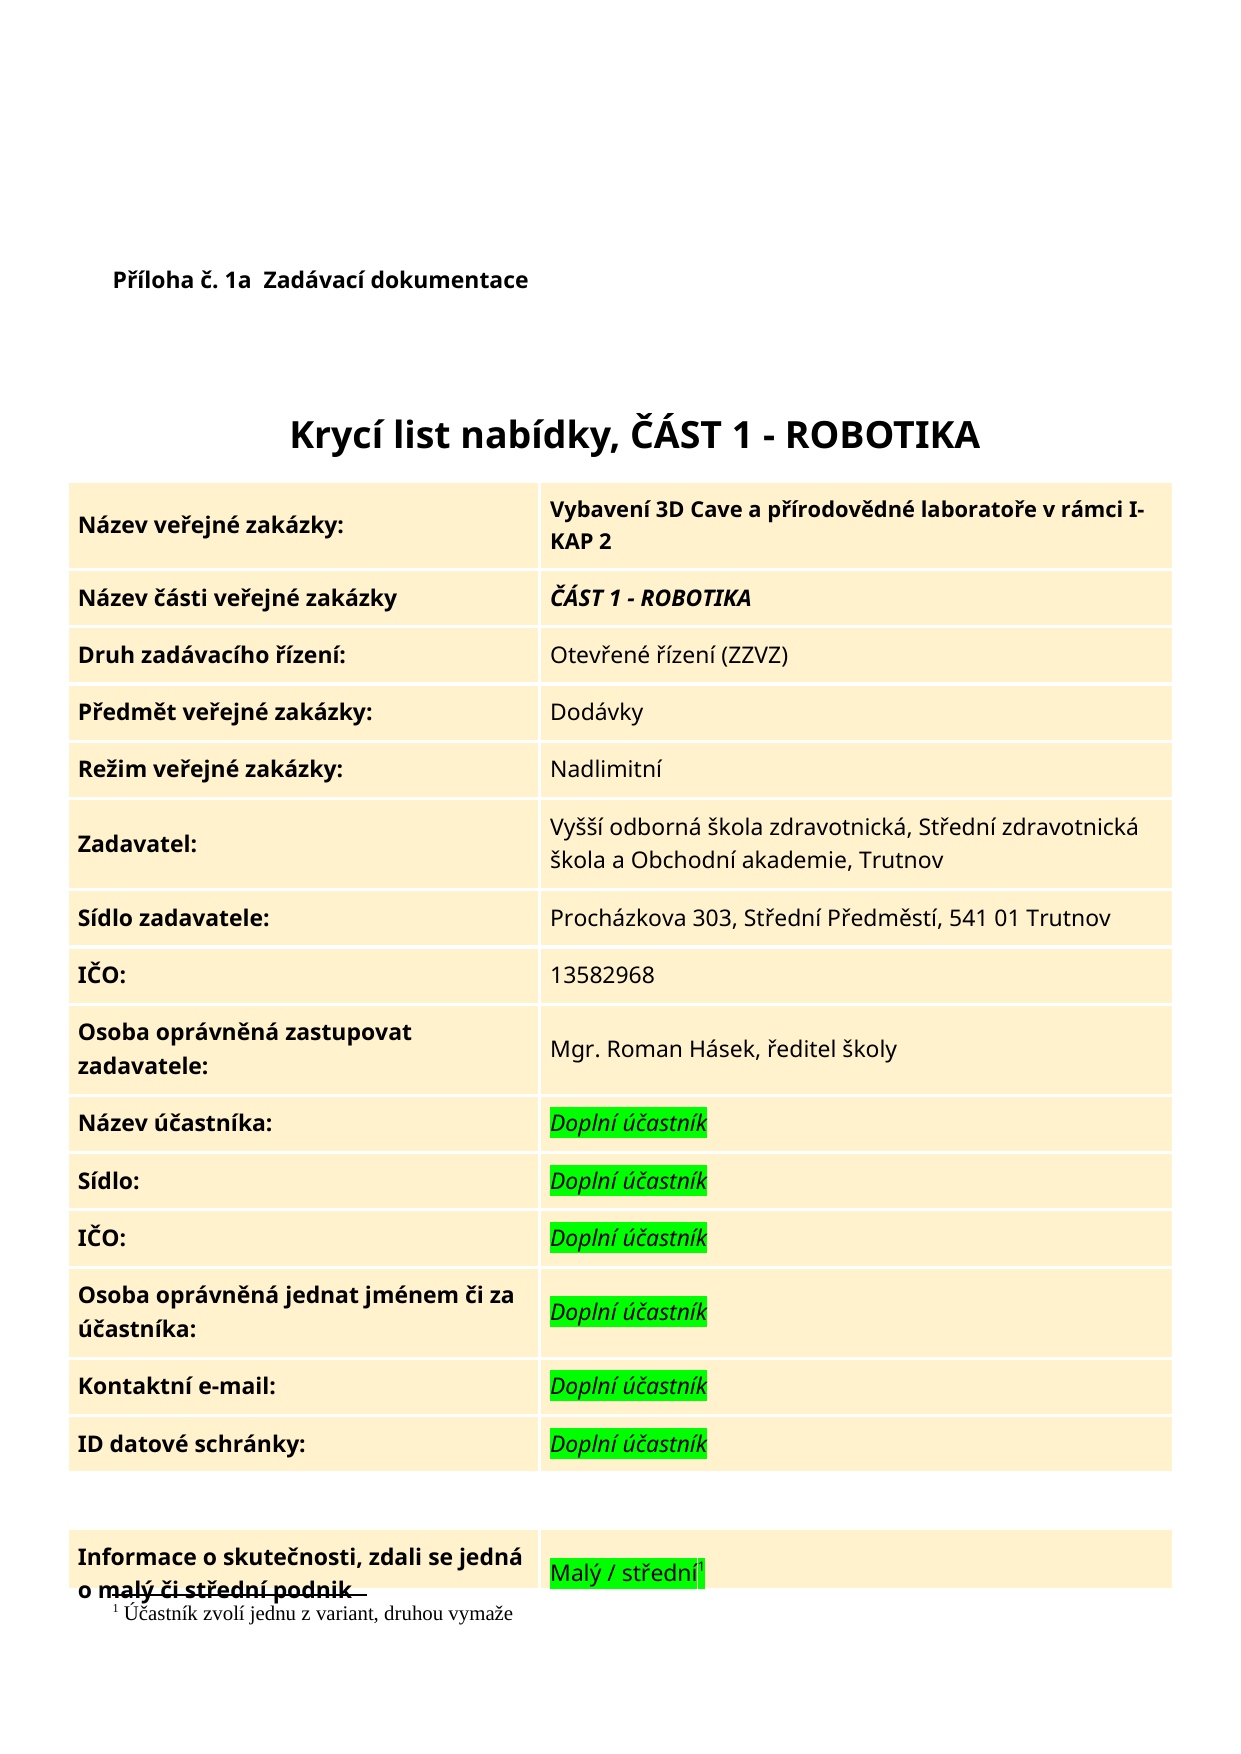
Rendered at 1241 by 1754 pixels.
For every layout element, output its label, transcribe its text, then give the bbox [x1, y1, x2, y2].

table_cell Zadavatel: [69, 800, 538, 888]
table_cell ČÁST 1 - ROBOTIKA [541, 571, 1172, 625]
table_cell Otevřené řízení (ZZVZ) [541, 628, 1172, 682]
table_cell Doplní účastník [541, 1154, 1172, 1208]
table_cell Vyšší odborná škola zdravotnická, Střední zdravotnická škola a Obchodní akademie, Trutnov [541, 800, 1172, 888]
table_cell Sídlo zadavatele: [69, 891, 538, 945]
table_cell ID datové schránky: [69, 1417, 538, 1471]
table_cell 13582968 [541, 949, 1172, 1003]
table_header Informace o skutečnosti, zdali se jedná o malý či střední podnik [69, 1530, 538, 1588]
table_cell Název části veřejné zakázky [69, 571, 538, 625]
table_cell Doplní účastník [541, 1269, 1172, 1357]
table_header Vybavení 3D Cave a přírodovědné laboratoře v rámci I-KAP 2 [541, 483, 1172, 568]
table_cell Druh zadávacího řízení: [69, 628, 538, 682]
table_cell Mgr. Roman Hásek, ředitel školy [541, 1006, 1172, 1094]
table_cell IČO: [69, 1211, 538, 1266]
table_cell Doplní účastník [541, 1097, 1172, 1151]
table_cell Doplní účastník [541, 1211, 1172, 1266]
table_cell Režim veřejné zakázky: [69, 743, 538, 797]
table_cell Osoba oprávněná zastupovat zadavatele: [69, 1006, 538, 1094]
table_header Malý / střední [541, 1530, 1172, 1588]
text Krycí list nabídky, ČÁST 1 - ROBOTIKA [142, 409, 1128, 460]
table_cell Osoba oprávněná jednat jménem či za účastníka: [69, 1269, 538, 1357]
table_cell Kontaktní e-mail: [69, 1360, 538, 1414]
table_cell Název účastníka: [69, 1097, 538, 1151]
text Příloha č. 1a Zadávací dokumentace [112, 263, 1128, 295]
table_cell Předmět veřejné zakázky: [69, 686, 538, 740]
table_cell Doplní účastník [541, 1417, 1172, 1471]
table_cell IČO: [69, 949, 538, 1003]
table_cell Sídlo: [69, 1154, 538, 1208]
table_cell Procházkova 303, Střední Předměstí, 541 01 Trutnov [541, 891, 1172, 945]
table_header Název veřejné zakázky: [69, 483, 538, 568]
table_cell Nadlimitní [541, 743, 1172, 797]
table_cell Dodávky [541, 686, 1172, 740]
table_cell Doplní účastník [541, 1360, 1172, 1414]
